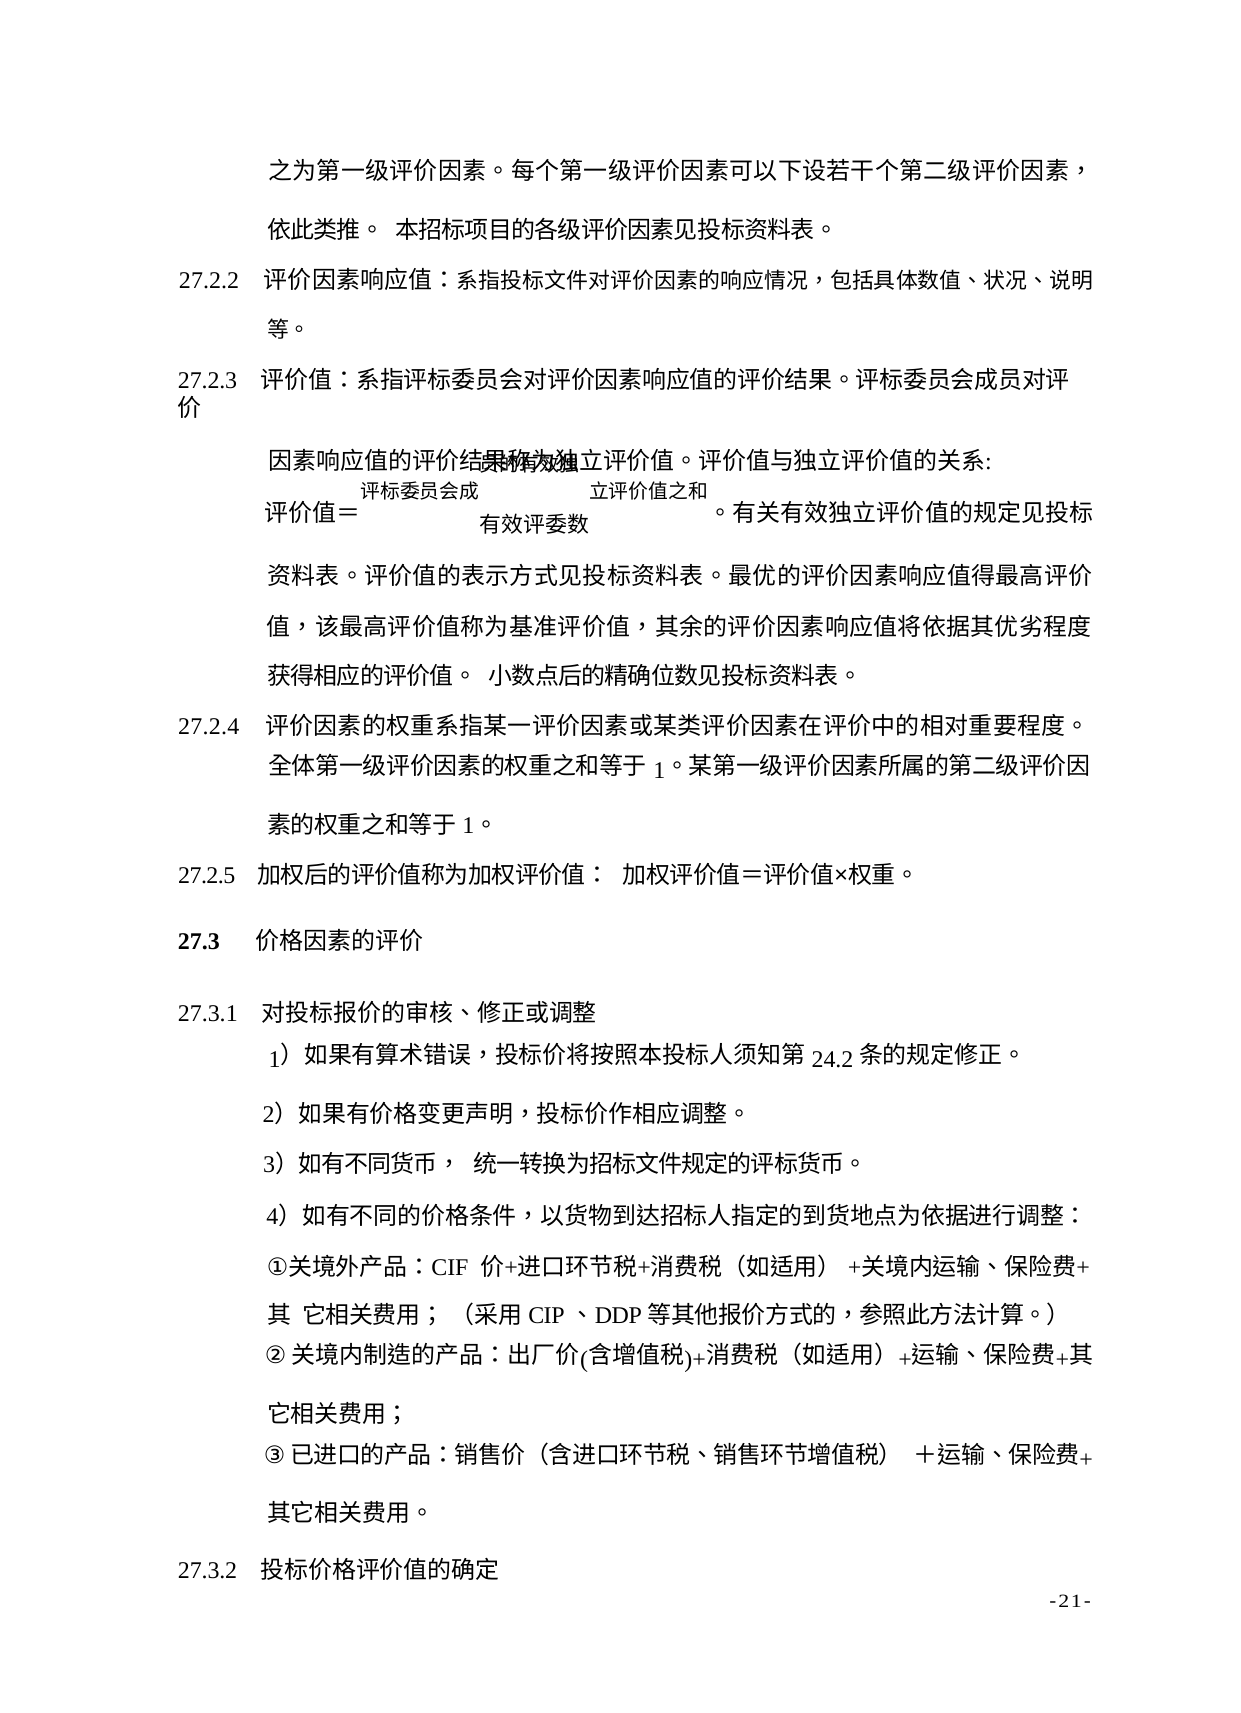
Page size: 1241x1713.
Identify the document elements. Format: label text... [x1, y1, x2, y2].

text 其它相关费用。 [267, 1497, 1093, 1527]
text 2）如果有价格变更声明，投标价作相应调整。 [262, 1099, 1093, 1128]
text 因素响应值的评价结果称为独立评价值。评价值与独立评价值的关系: [269, 444, 1093, 475]
text 之为第一级评价因素。每个第一级评价因素可以下设若干个第二级评价因素， [178, 166, 1093, 214]
text 4）如有不同的价格条件，以货物到达招标人指定的到货地点为依据进行调整： ①关境外产品：CIF 价+进口环节税+消费税（如适用） +关境内运输、保险费+ [266, 1198, 1093, 1282]
text 27.3.2 投标价格评价值的确定 [178, 1559, 1093, 1583]
text 评价值＝评标委员会成立评价值之和。有关有效独立评价值的规定见投标 [178, 489, 1093, 543]
text 素的权重之和等于 1。 [267, 809, 1093, 839]
text 依此类推。 本招标项目的各级评价因素见投标资料表。 [267, 214, 1093, 244]
text 它相关费用； [267, 1399, 1093, 1429]
text 27.2.4 评价因素的权重系指某一评价因素或某类评价因素在评价中的相对重要程度。 [178, 711, 1093, 740]
text 3）如有不同货币， 统一转换为招标文件规定的评标货币。 [263, 1149, 1093, 1178]
text 资料表。评价值的表示方式见投标资料表。最优的评价因素响应值得最高评价 值，该最高评价值称为基准评价值，其余的评价因素响应值将依据其优劣程度 [266, 559, 1093, 642]
text 27.2.5 加权后的评价值称为加权评价值： 加权评价值＝评价值×权重。 [178, 859, 1093, 889]
text 27.3 价格因素的评价 [178, 926, 1093, 955]
text 27.2.3 评价值：系指评标委员会对评价因素响应值的评价结果。评标委员会成员对评价 [178, 364, 1093, 424]
text 1）如果有算术错误，投标价将按照本投标人须知第 24.2 条的规定修正。 [268, 1050, 1093, 1098]
text 27.3.1 对投标报价的审核、修正或调整 [178, 1001, 1093, 1027]
text 全体第一级评价因素的权重之和等于 1。某第一级评价因素所属的第二级评价因 [178, 761, 1091, 809]
text 等。 [267, 315, 1093, 343]
text 27.2.2 评价因素响应值：系指投标文件对评价因素的响应情况，包括具体数值、状况、说明 [178, 264, 1093, 294]
text 其 它相关费用； （采用 CIP 、DDP 等其他报价方式的，参照此方法计算。） [267, 1300, 1093, 1330]
text ②关境内制造的产品：出厂价(含增值税)+消费税（如适用）+运输、保险费+其 [178, 1350, 1093, 1399]
text ③已进口的产品：销售价（含进口环节税、销售环节增值税） ＋运输、保险费+ [178, 1449, 1093, 1497]
text 获得相应的评价值。 小数点后的精确位数见投标资料表。 [267, 661, 1093, 690]
